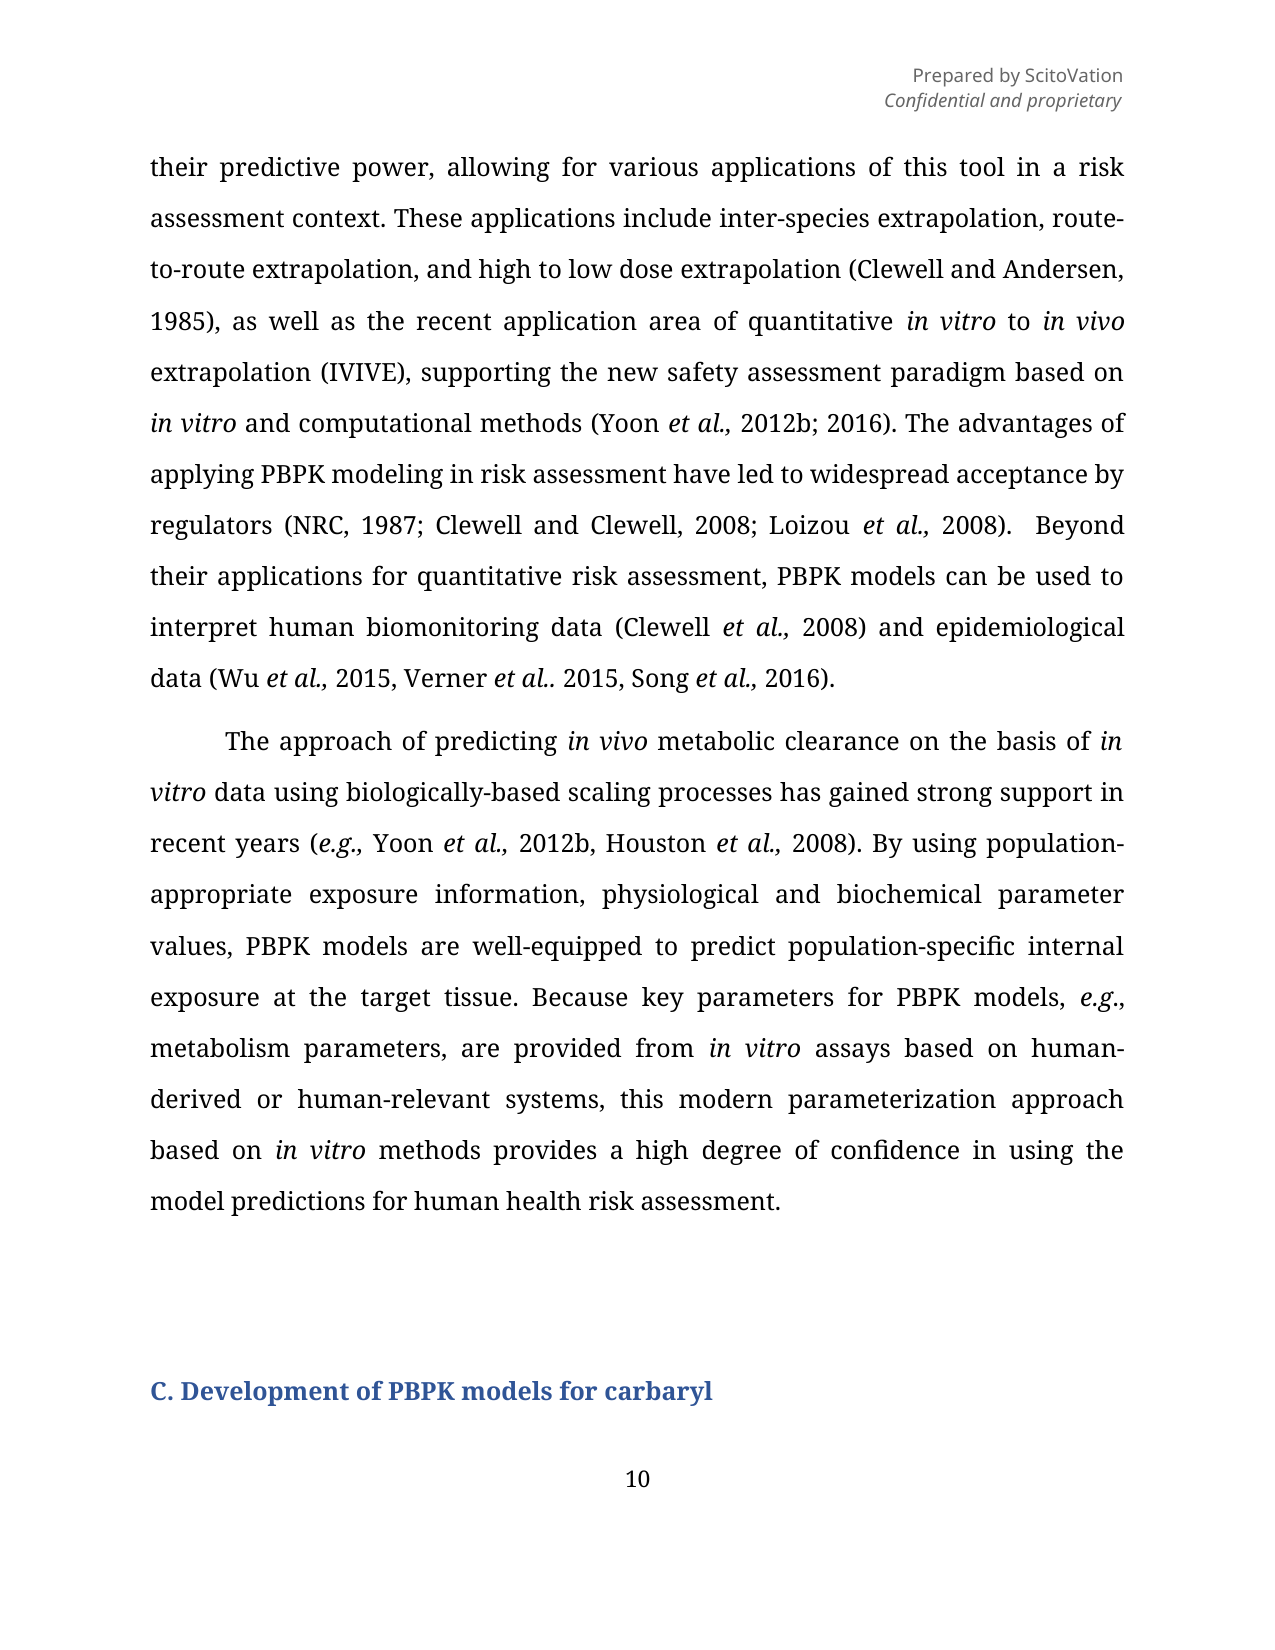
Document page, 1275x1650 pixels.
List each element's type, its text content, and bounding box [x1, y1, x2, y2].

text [150, 150, 1125, 694]
text C. Development of PBPK models for carbaryl [150, 1374, 1125, 1408]
text The approach of predicting in vivo metabolic clearance on the basis of in vitro data using biologically-based scaling processes has gained strong support in recent years (e.g., Yoon et al., 2012b, Houston et al., 2008). By using population-appropriate exposure information, physiological and biochemical parameter values, PBPK models are well-equipped to predict population-specific internal exposure at the target tissue. Because key parameters for PBPK models, e.g., metabolism parameters, are provided from in vitro assays based on human-derived or human-relevant systems, this modern parameterization approach based on in vitro methods provides a high degree of confidence in using the model predictions for human health risk assessment. [150, 724, 1125, 1217]
